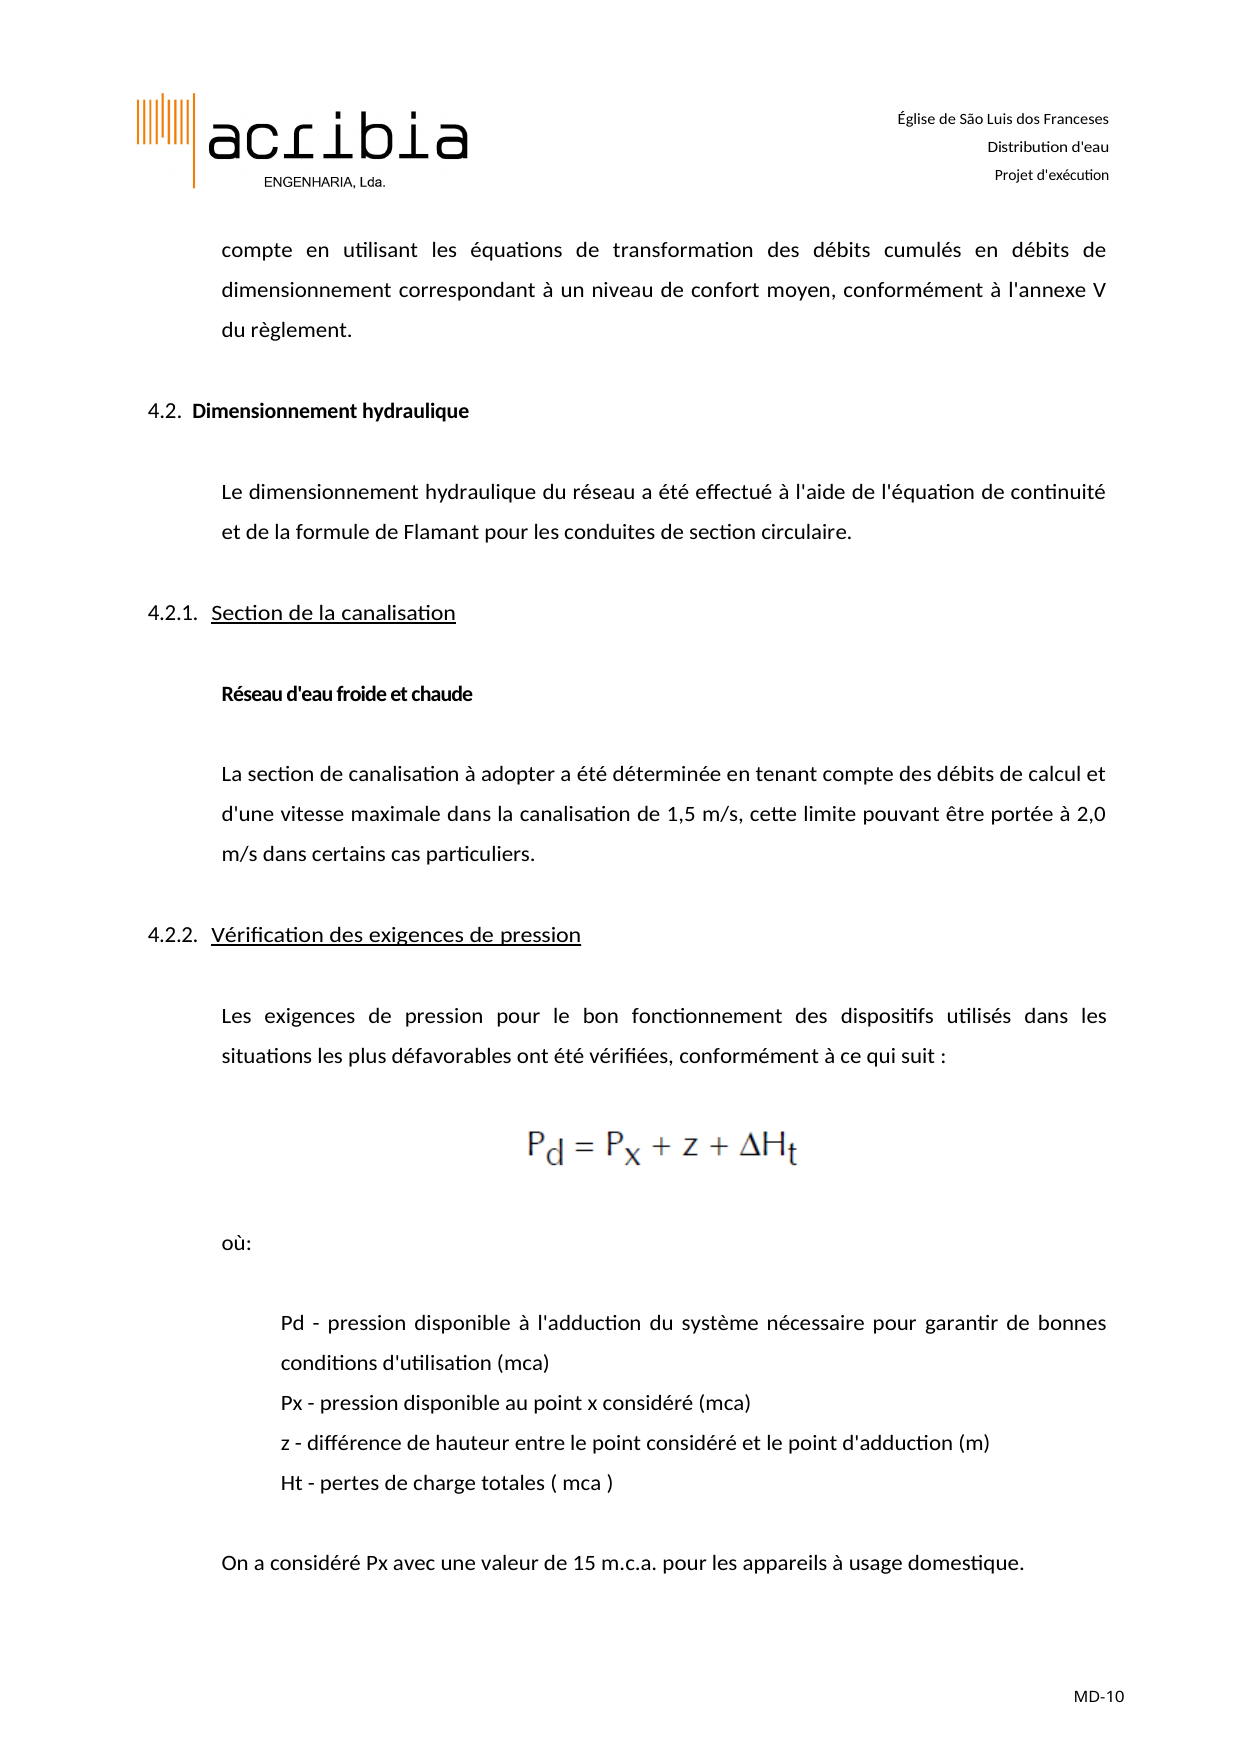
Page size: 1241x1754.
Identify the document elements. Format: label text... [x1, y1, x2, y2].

subtitle Vérification des exigences de pression [148, 920, 1108, 948]
text On a considéré Px avec une valeur de 15 m.c.a. pour les appareils à usage domestique. [221, 1549, 1108, 1576]
text où: [221, 1229, 1108, 1256]
subtitle Section de la canalisation [148, 598, 1108, 626]
picture [523, 1122, 806, 1175]
text Px - pression disponible au point x considéré (mca) [281, 1389, 1108, 1416]
text La section de canalisation à adopter a été déterminée en tenant compte des débits de calcul et d'une vitesse maximale dans la canalisation de 1,5 m/s, cette limite pouvant être portée à 2,0 m/s dans certains cas particuliers. [221, 760, 1108, 867]
subtitle Dimensionnement hydraulique [148, 396, 1108, 424]
text Pd - pression disponible à l'adduction du système nécessaire pour garantir de bonnes conditions d'utilisation (mca) [281, 1309, 1108, 1376]
text Le dimensionnement hydraulique du réseau a été effectué à l'aide de l'équation de continuité et de la formule de Flamant pour les conduites de section circulaire. [221, 478, 1108, 545]
subtitle Réseau d'eau froide et chaude [221, 680, 1108, 707]
text z - différence de hauteur entre le point considéré et le point d'adduction (m) [281, 1429, 1108, 1456]
picture [133, 91, 469, 191]
text Ht - pertes de charge totales ( mca ) [281, 1469, 1108, 1496]
text Les exigences de pression pour le bon fonctionnement des dispositifs utilisés dans les situations les plus défavorables ont été vérifiées, conformément à ce qui suit : [221, 1002, 1108, 1069]
